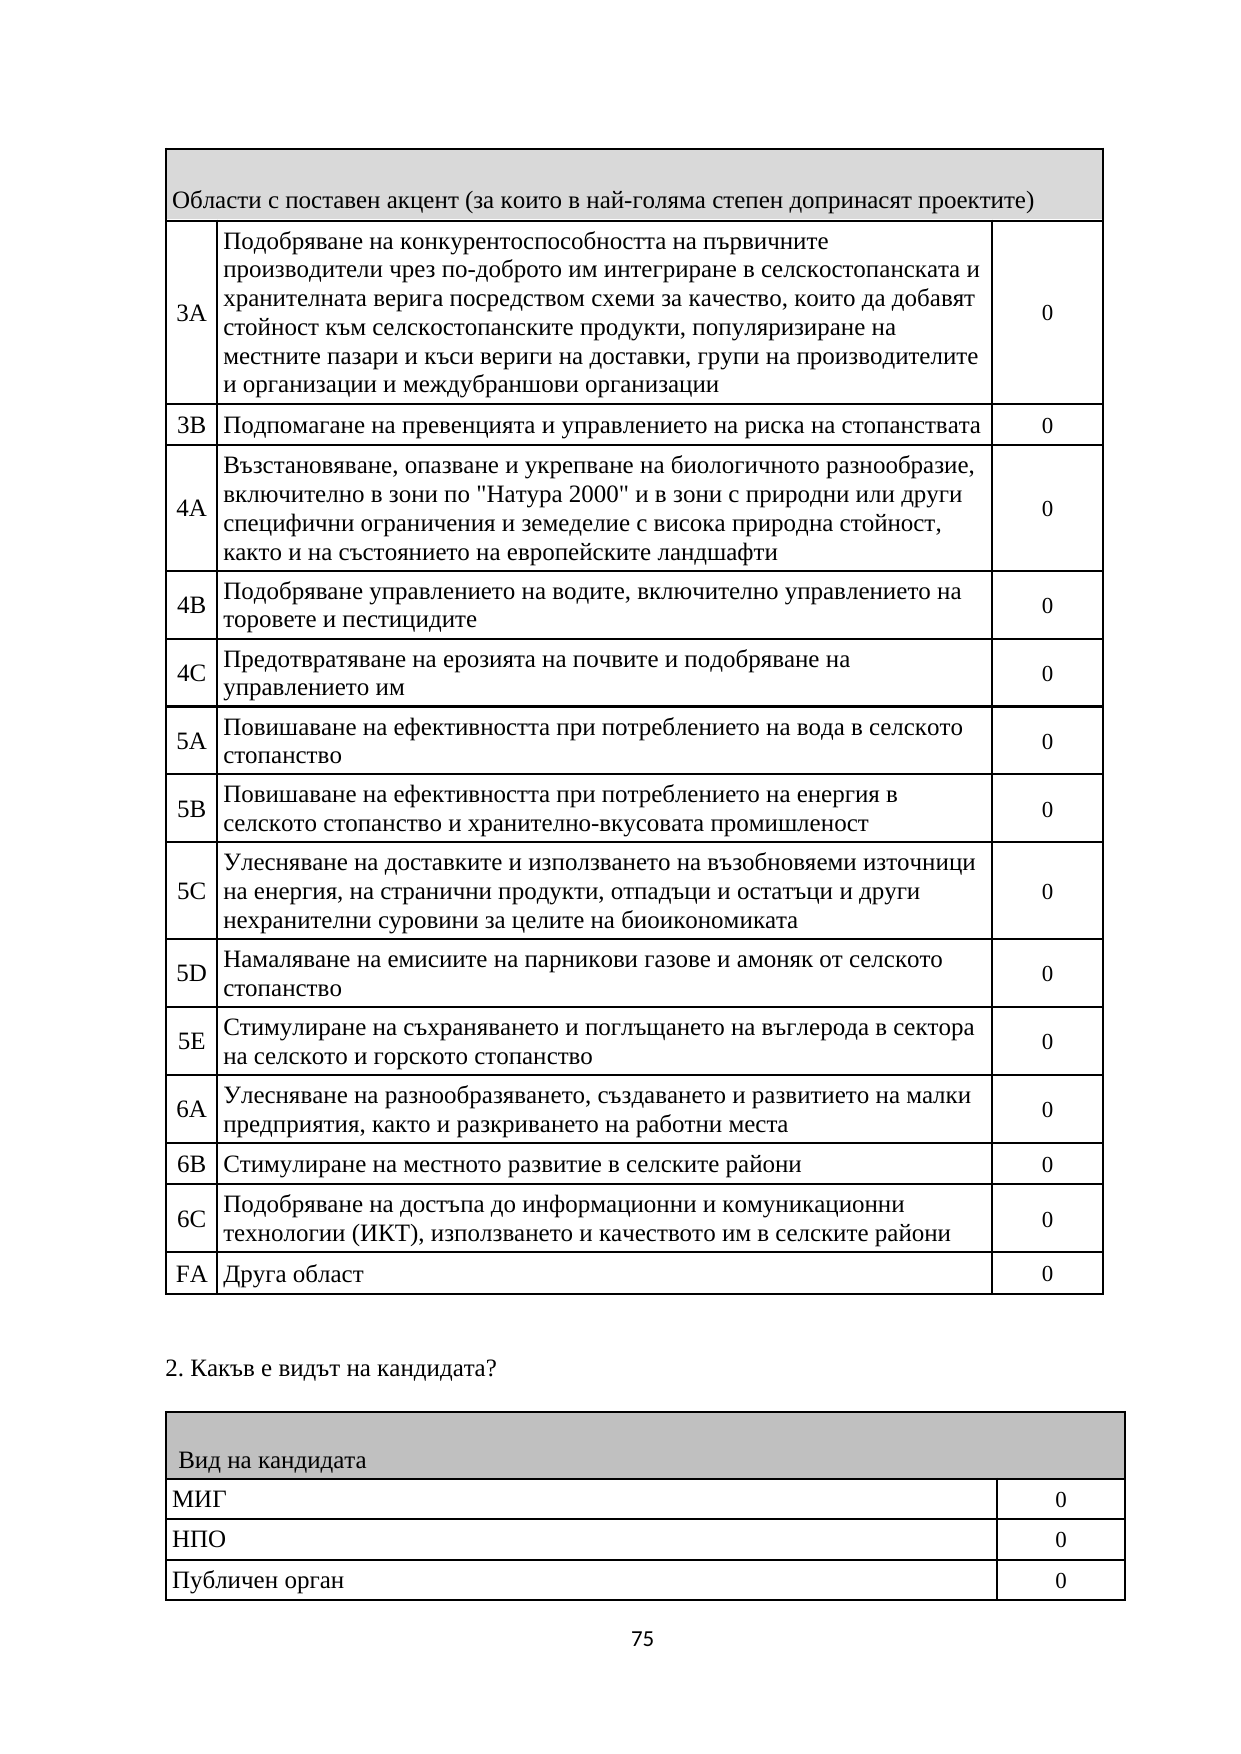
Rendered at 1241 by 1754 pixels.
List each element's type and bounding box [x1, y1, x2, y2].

table_header [148, 148, 1137, 1601]
